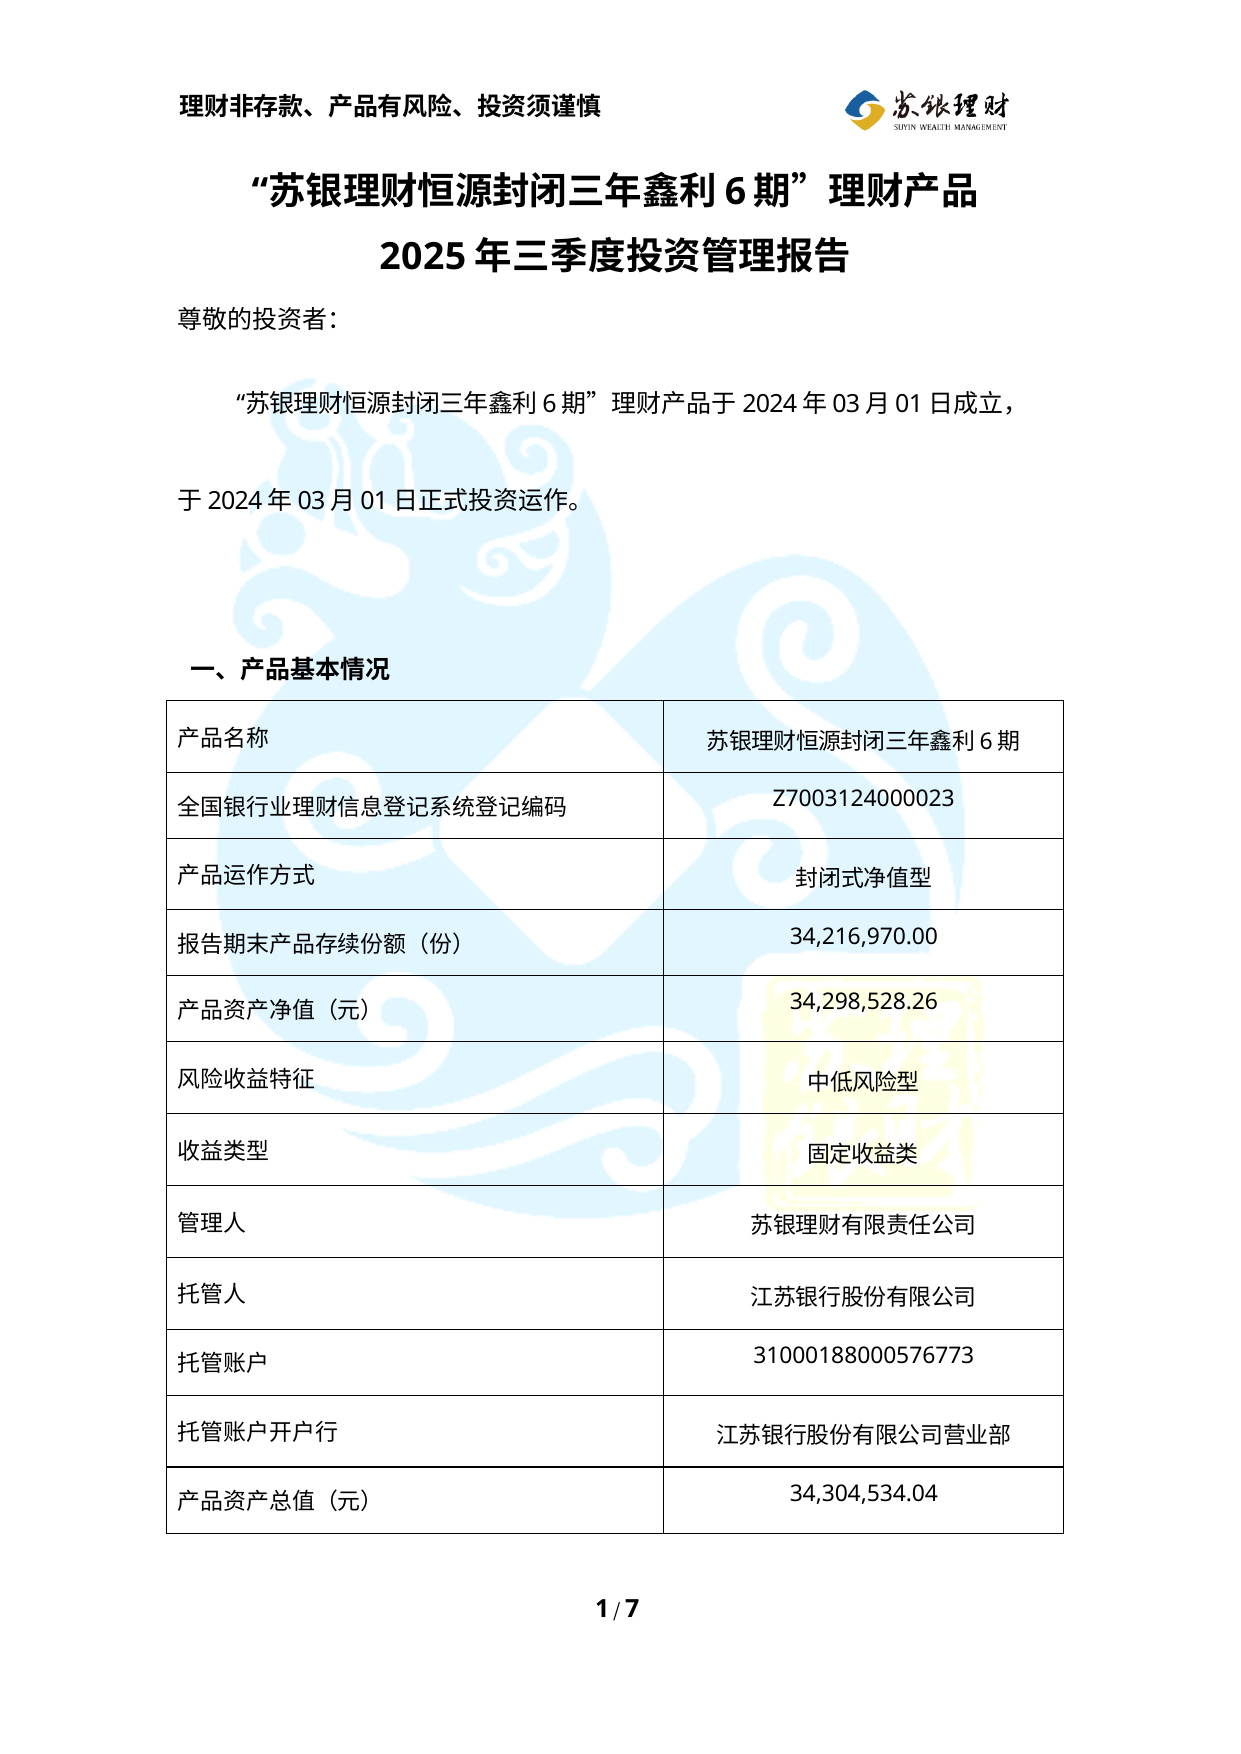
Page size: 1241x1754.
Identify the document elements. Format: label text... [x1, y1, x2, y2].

table_cell 风险收益特征 [167, 1042, 663, 1113]
table_cell 管理人 [167, 1186, 663, 1257]
text “苏银理财恒源封闭三年鑫利6期”理财产品于 2024年03月01日成立，于2024年03月01日正式投资运作。 [177, 369, 1053, 531]
table_cell 托管账户 [167, 1330, 663, 1394]
table_cell 封闭式净值型 [664, 839, 1063, 909]
text 尊敬的投资者： [177, 286, 1053, 351]
table_cell 江苏银行股份有限公司营业部 [664, 1396, 1063, 1466]
table_header 产品名称 [167, 701, 663, 772]
table_cell 收益类型 [167, 1114, 663, 1185]
table_cell 中低风险型 [664, 1042, 1063, 1113]
table_cell Z7003124000023 [664, 773, 1063, 838]
table_cell 产品运作方式 [167, 839, 663, 909]
picture [820, 72, 1039, 143]
table_cell 31000188000576773 [664, 1330, 1063, 1394]
table_cell 托管人 [167, 1258, 663, 1328]
table_cell 固定收益类 [664, 1114, 1063, 1185]
subtitle 一、产品基本情况 [190, 635, 1053, 700]
table_cell 苏银理财有限责任公司 [664, 1186, 1063, 1257]
text 2025年三季度投资管理报告 [177, 221, 1053, 286]
table_cell 报告期末产品存续份额（份） [167, 910, 663, 975]
table_header 苏银理财恒源封闭三年鑫利6期 [664, 701, 1063, 772]
table_cell 产品资产总值（元） [167, 1468, 663, 1532]
table_cell 34,304,534.04 [664, 1468, 1063, 1532]
table_cell 34,298,528.26 [664, 976, 1063, 1041]
table_cell 34,216,970.00 [664, 910, 1063, 975]
table_cell 江苏银行股份有限公司 [664, 1258, 1063, 1328]
table_cell 产品资产净值（元） [167, 976, 663, 1041]
table_cell 托管账户开户行 [167, 1396, 663, 1466]
table_cell 全国银行业理财信息登记系统登记编码 [167, 773, 663, 838]
text “苏银理财恒源封闭三年鑫利6期”理财产品 [177, 156, 1053, 221]
